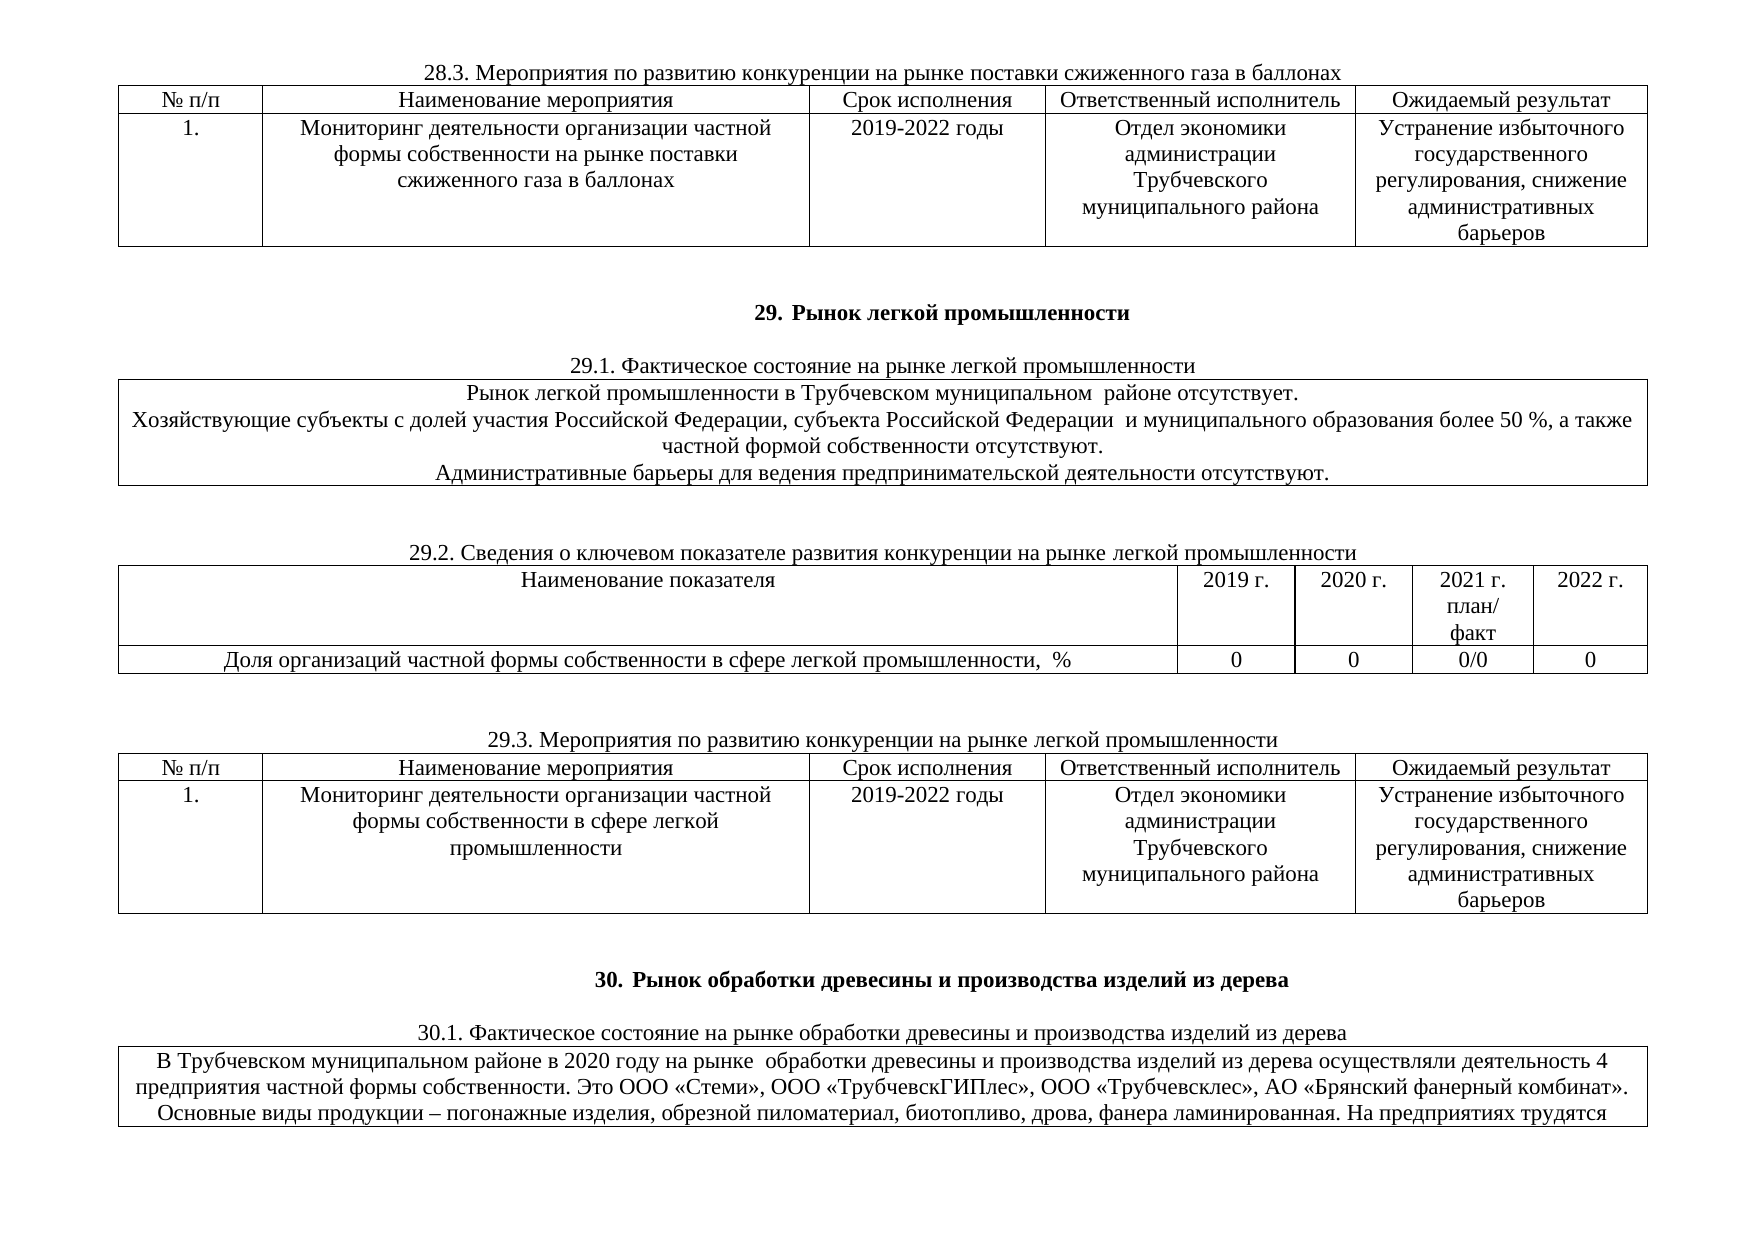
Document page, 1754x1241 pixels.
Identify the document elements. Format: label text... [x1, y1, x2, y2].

table_cell Устранение избыточного государственного регулирования, снижение административных барьеров [1356, 781, 1647, 913]
table_cell Мониторинг деятельности организации частной формы собственности на рынке поставки сжиженного газа в баллонах [263, 114, 809, 246]
table_cell Мониторинг деятельности организации частной формы собственности в сфере легкой промышленности [263, 781, 809, 913]
table_cell 0 [1178, 646, 1294, 672]
table_header Ответственный исполнитель [1046, 754, 1355, 780]
table_cell 0/0 [1413, 646, 1533, 672]
table_cell 1. [119, 781, 262, 913]
table_header Ответственный исполнитель [1046, 86, 1355, 113]
table_header Наименование мероприятия [263, 86, 809, 113]
table_cell Доля организаций частной формы собственности в сфере легкой промышленности, % [119, 646, 1177, 672]
table_header Срок исполнения [810, 86, 1045, 113]
table_header № п/п [119, 754, 262, 780]
table_cell 1. [119, 114, 262, 246]
table_header Рынок легкой промышленности в Трубчевском муниципальном районе отсутствует. Хозяйствующие субъекты с долей участия Российской Федерации, субъекта Российской Федерации и муниципального образования более 50 %, а также частной формой собственности отсутствуют. Административные барьеры для ведения предпринимательской деятельности отсутствуют. [119, 380, 1647, 485]
text 29.2. Сведения о ключевом показателе развития конкуренции на рынке легкой промышленности [130, 539, 1636, 565]
text 30.1. Фактическое состояние на рынке обработки древесины и производства изделий из дерева [130, 1019, 1636, 1046]
text 29.1. Фактическое состояние на рынке легкой промышленности [130, 352, 1636, 378]
table_header 2020 г. [1296, 566, 1412, 645]
table_header Ожидаемый результат [1356, 754, 1647, 780]
table_header Наименование мероприятия [263, 754, 809, 780]
table_cell Отдел экономики администрации Трубчевского муниципального района [1046, 781, 1355, 913]
table_cell 2019-2022 годы [810, 114, 1045, 246]
table_cell 2019-2022 годы [810, 781, 1045, 913]
table_header 2021 г. план/факт [1413, 566, 1533, 645]
table_header № п/п [119, 86, 262, 113]
table_header 2022 г. [1534, 566, 1647, 645]
table_header Ожидаемый результат [1356, 86, 1647, 113]
text 28.3. Мероприятия по развитию конкуренции на рынке поставки сжиженного газа в баллонах [130, 59, 1636, 85]
table_cell Устранение избыточного государственного регулирования, снижение административных барьеров [1356, 114, 1647, 246]
table_cell Отдел экономики администрации Трубчевского муниципального района [1046, 114, 1355, 246]
table_cell 0 [1296, 646, 1412, 672]
table_cell 0 [1534, 646, 1647, 672]
list Рынок легкой промышленности [248, 299, 1636, 326]
table_header 2019 г. [1178, 566, 1294, 645]
table_header Наименование показателя [119, 566, 1177, 645]
table_header Срок исполнения [810, 754, 1045, 780]
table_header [119, 1047, 1647, 1126]
list Рынок обработки древесины и производства изделий из дерева [248, 967, 1636, 993]
text 29.3. Мероприятия по развитию конкуренции на рынке легкой промышленности [130, 726, 1636, 753]
